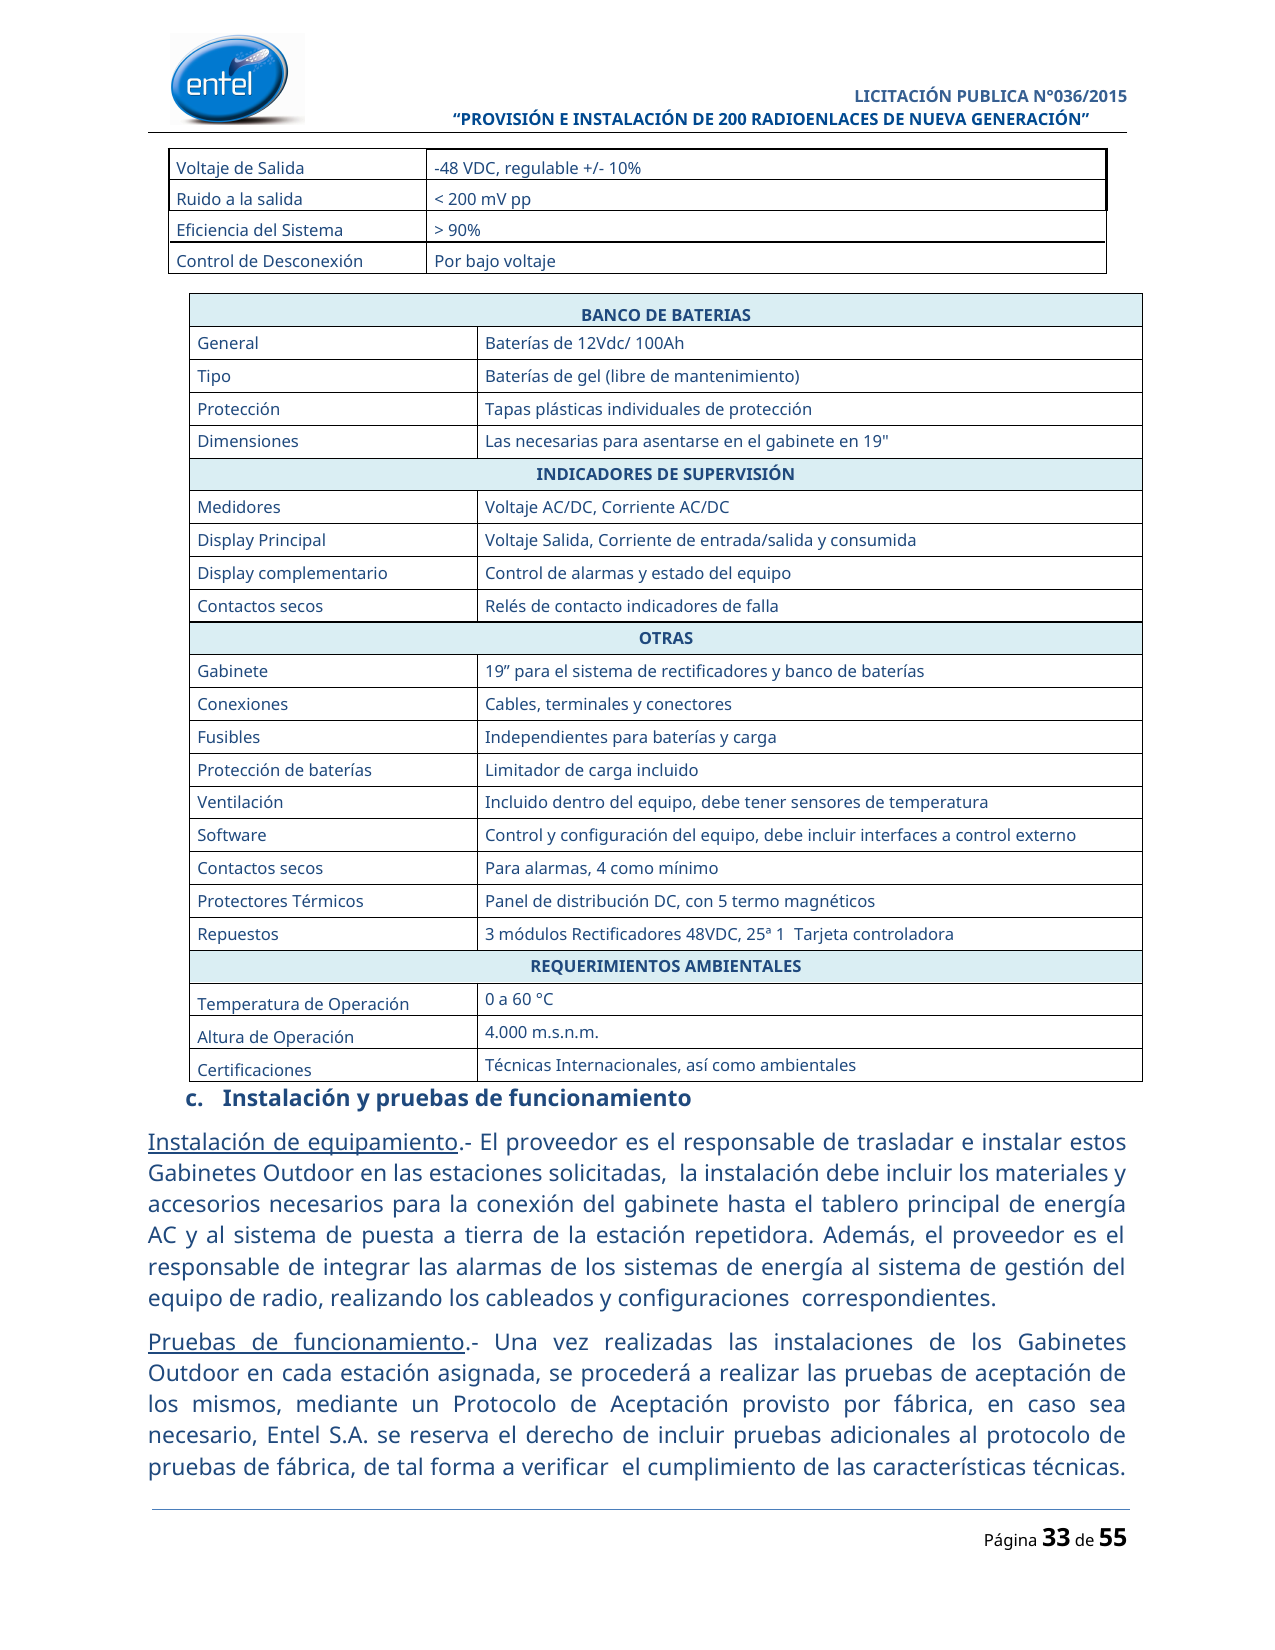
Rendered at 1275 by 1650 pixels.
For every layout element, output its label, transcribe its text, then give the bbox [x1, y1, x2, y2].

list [148, 1326, 1127, 1482]
list Instalación y pruebas de funcionamiento [185, 317, 1127, 1113]
table_cell Cables, terminales y conectores [478, 688, 1142, 720]
table_cell Control y configuración del equipo, debe incluir interfaces a control externo [478, 819, 1142, 851]
table_cell Display complementario [190, 557, 477, 589]
table_header BANCO DE BATERIAS [190, 294, 1142, 326]
table_cell Fusibles [190, 721, 477, 753]
table_cell 19” para el sistema de rectificadores y banco de baterías [478, 655, 1142, 687]
table_cell Control de Desconexión [169, 241, 426, 273]
table_cell Incluido dentro del equipo, debe tener sensores de temperatura [478, 787, 1142, 818]
table_cell Limitador de carga incluido [478, 754, 1142, 786]
table_cell Gabinete [190, 655, 477, 687]
table_cell Repuestos [190, 918, 477, 949]
table_cell Panel de distribución DC, con 5 termo magnéticos [478, 885, 1142, 917]
table_cell [478, 984, 1142, 1015]
table_cell Las necesarias para asentarse en el gabinete en 19" [478, 426, 1142, 457]
table_cell General [190, 327, 477, 359]
table_cell Técnicas Internacionales, así como ambientales [478, 1049, 1142, 1081]
table_cell Ventilación [190, 787, 477, 818]
table_cell Medidores [190, 491, 477, 523]
table_cell Baterías de gel (libre de mantenimiento) [478, 360, 1142, 392]
table_cell Tipo [190, 360, 477, 392]
table_cell Contactos secos [190, 852, 477, 884]
table_cell Por bajo voltaje [427, 241, 1106, 273]
picture [170, 33, 305, 125]
table_cell Protectores Térmicos [190, 885, 477, 917]
table_cell Ruido a la salida [170, 180, 426, 210]
table_cell Dimensiones [190, 426, 477, 457]
table_cell -48 VDC, regulable +/- 10% [427, 150, 1105, 179]
table_cell Voltaje AC/DC, Corriente AC/DC [478, 491, 1142, 523]
table_cell Protección de baterías [190, 754, 477, 786]
table_cell OTRAS [190, 623, 1142, 654]
table_cell Eficiencia del Sistema [169, 211, 426, 241]
table_cell Certificaciones [190, 1049, 477, 1081]
table_cell Para alarmas, 4 como mínimo [478, 852, 1142, 884]
table_cell Software [190, 819, 477, 851]
table_cell INDICADORES DE SUPERVISIÓN [190, 459, 1142, 490]
table_cell Contactos secos [190, 590, 477, 621]
table_cell Voltaje Salida, Corriente de entrada/salida y consumida [478, 524, 1142, 556]
table_cell Altura de Operación [190, 1016, 477, 1048]
table_cell < 200 mV pp [427, 180, 1105, 210]
table_cell Independientes para baterías y carga [478, 721, 1142, 753]
table_cell Display Principal [190, 524, 477, 556]
table_cell .s.n.m. [478, 1016, 1142, 1048]
table_cell Conexiones [190, 688, 477, 720]
table_cell Tapas plásticas individuales de protección [478, 393, 1142, 424]
table_cell Control de alarmas y estado del equipo [478, 557, 1142, 589]
table_cell > 90% [427, 211, 1106, 241]
table_cell 3 módulos Rectificadores 48VDC, 25ª 1 Tarjeta controladora [478, 918, 1142, 949]
table_cell Temperatura de Operación [190, 984, 477, 1015]
table_cell Relés de contacto indicadores de falla [478, 590, 1142, 621]
table_cell Baterías de 12Vdc/ 100Ah [478, 327, 1142, 359]
table_cell Voltaje de Salida [170, 149, 426, 179]
table_cell Protección [190, 393, 477, 424]
table_cell REQUERIMIENTOS AMBIENTALES [190, 951, 1142, 982]
list Instalación de equipamiento.- El proveedor es el responsable de trasladar e instalar estos Gabinetes Outdoor en las estaciones solicitadas, la instalación debe incluir los materiales y accesorios necesarios para la conexión del gabinete hasta el tablero principal de energía AC y al sistema de puesta a tierra de la estación repetidora. Además, el proveedor es el responsable de integrar las alarmas de los sistemas de energía al sistema de gestión del equipo de radio, realizando los cableados y configuraciones correspondientes. [148, 1126, 1127, 1313]
